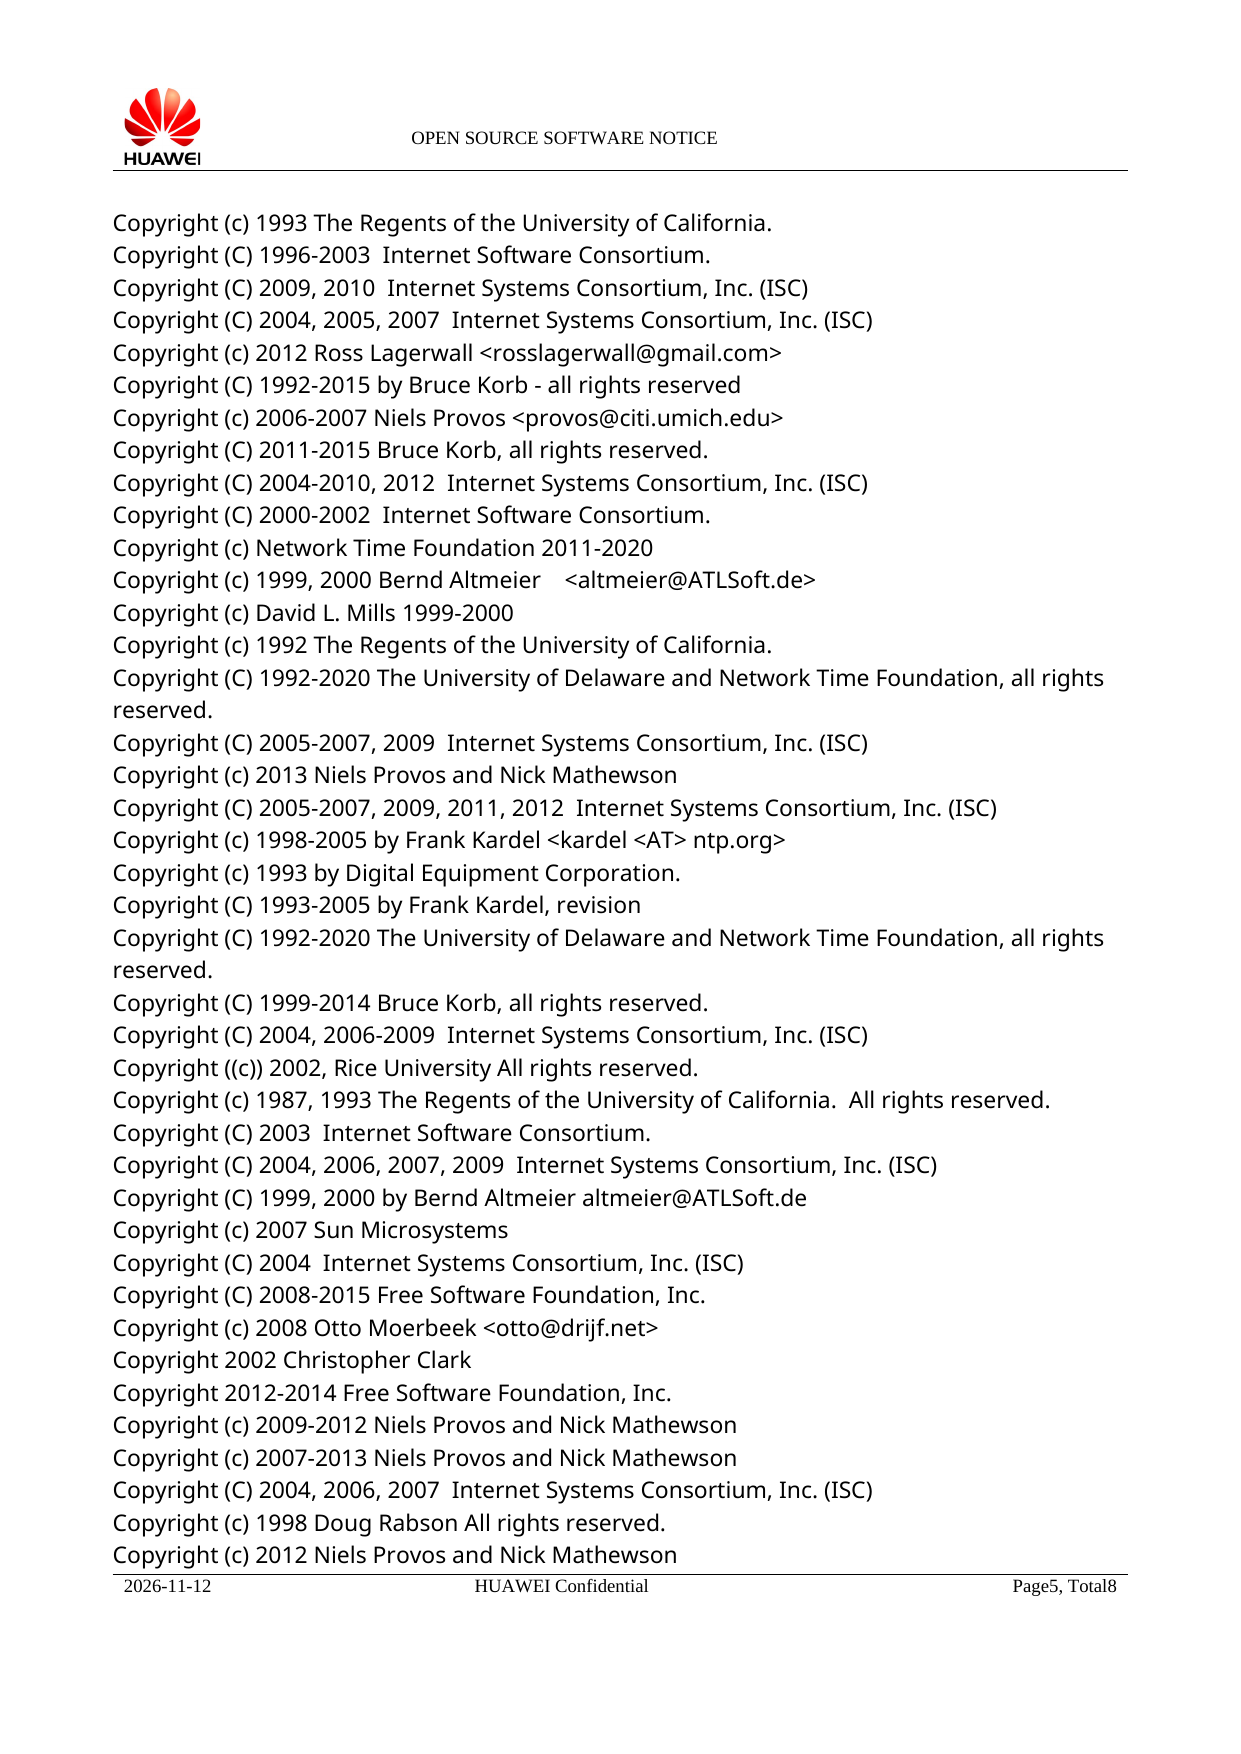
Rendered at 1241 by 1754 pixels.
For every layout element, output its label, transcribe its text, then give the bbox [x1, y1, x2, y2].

picture [124, 88, 201, 165]
